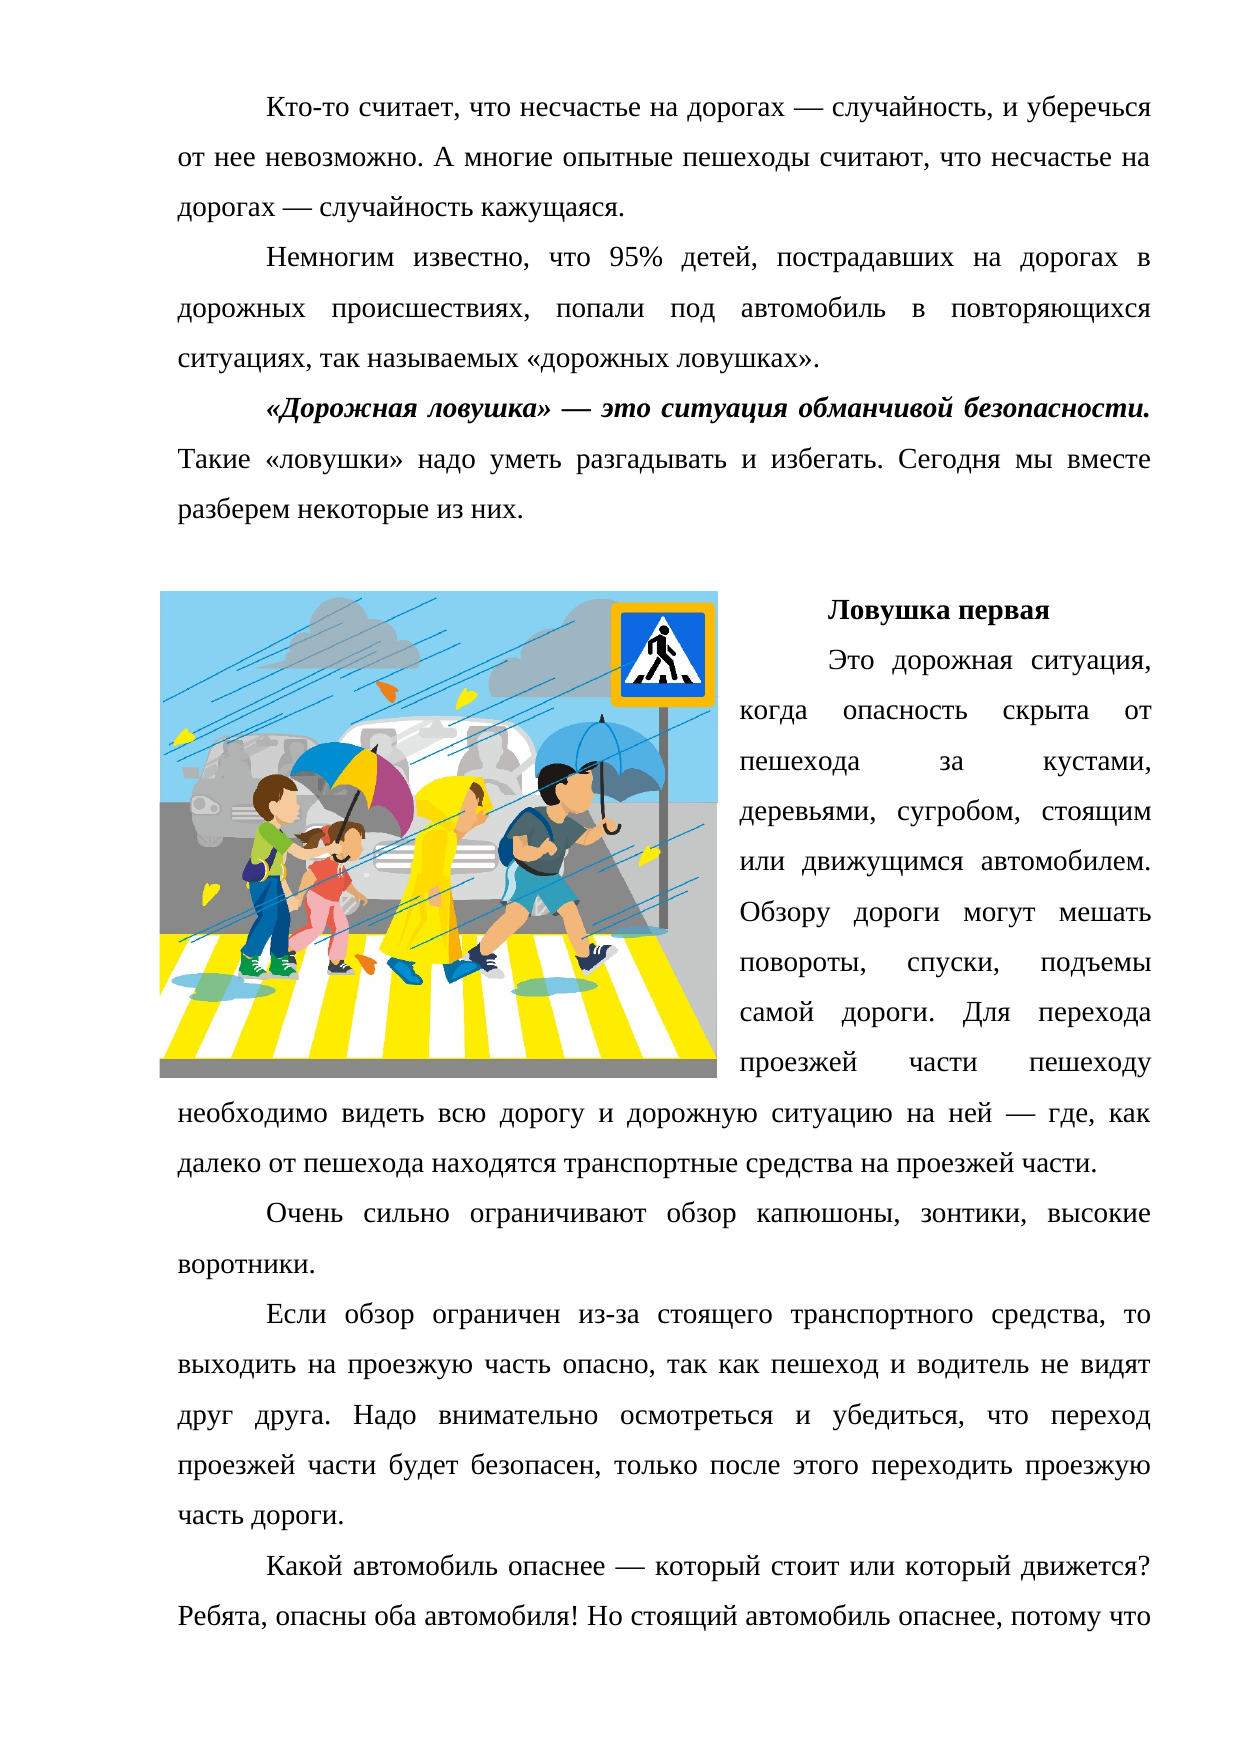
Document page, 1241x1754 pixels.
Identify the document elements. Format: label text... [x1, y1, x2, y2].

text Ловушка первая [721, 592, 1152, 625]
text Кто-то считает, что несчастье на дорогах — случайность, и уберечься от нее невозможно. А многие опытные пешеходы считают, что несчастье на дорогах — случайность кажущаяся. [177, 89, 1152, 223]
text Если обзор ограничен из-за стоящего транспортного средства, то выходить на проезжую часть опасно, так как пешеход и водитель не видят друг друга. Надо внимательно осмотреться и убедиться, что переход проезжей части будет безопасен, только после этого переходить проезжую часть дороги. [177, 1296, 1152, 1531]
text Очень сильно ограничивают обзор капюшоны, зонтики, высокие воротники. [177, 1196, 1152, 1279]
text «Дорожная ловушка» — это ситуация обманчивой безопасности. Такие «ловушки» надо уметь разгадывать и избегать. Сегодня мы вместе разберем некоторые из них. [177, 391, 1152, 525]
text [177, 1548, 1152, 1632]
picture [159, 591, 721, 1078]
text Немногим известно, что 95% детей, пострадавших на дорогах в дорожных происшествиях, попали под автомобиль в повторяющихся ситуациях, так называемых «дорожных ловушках». [177, 239, 1152, 374]
